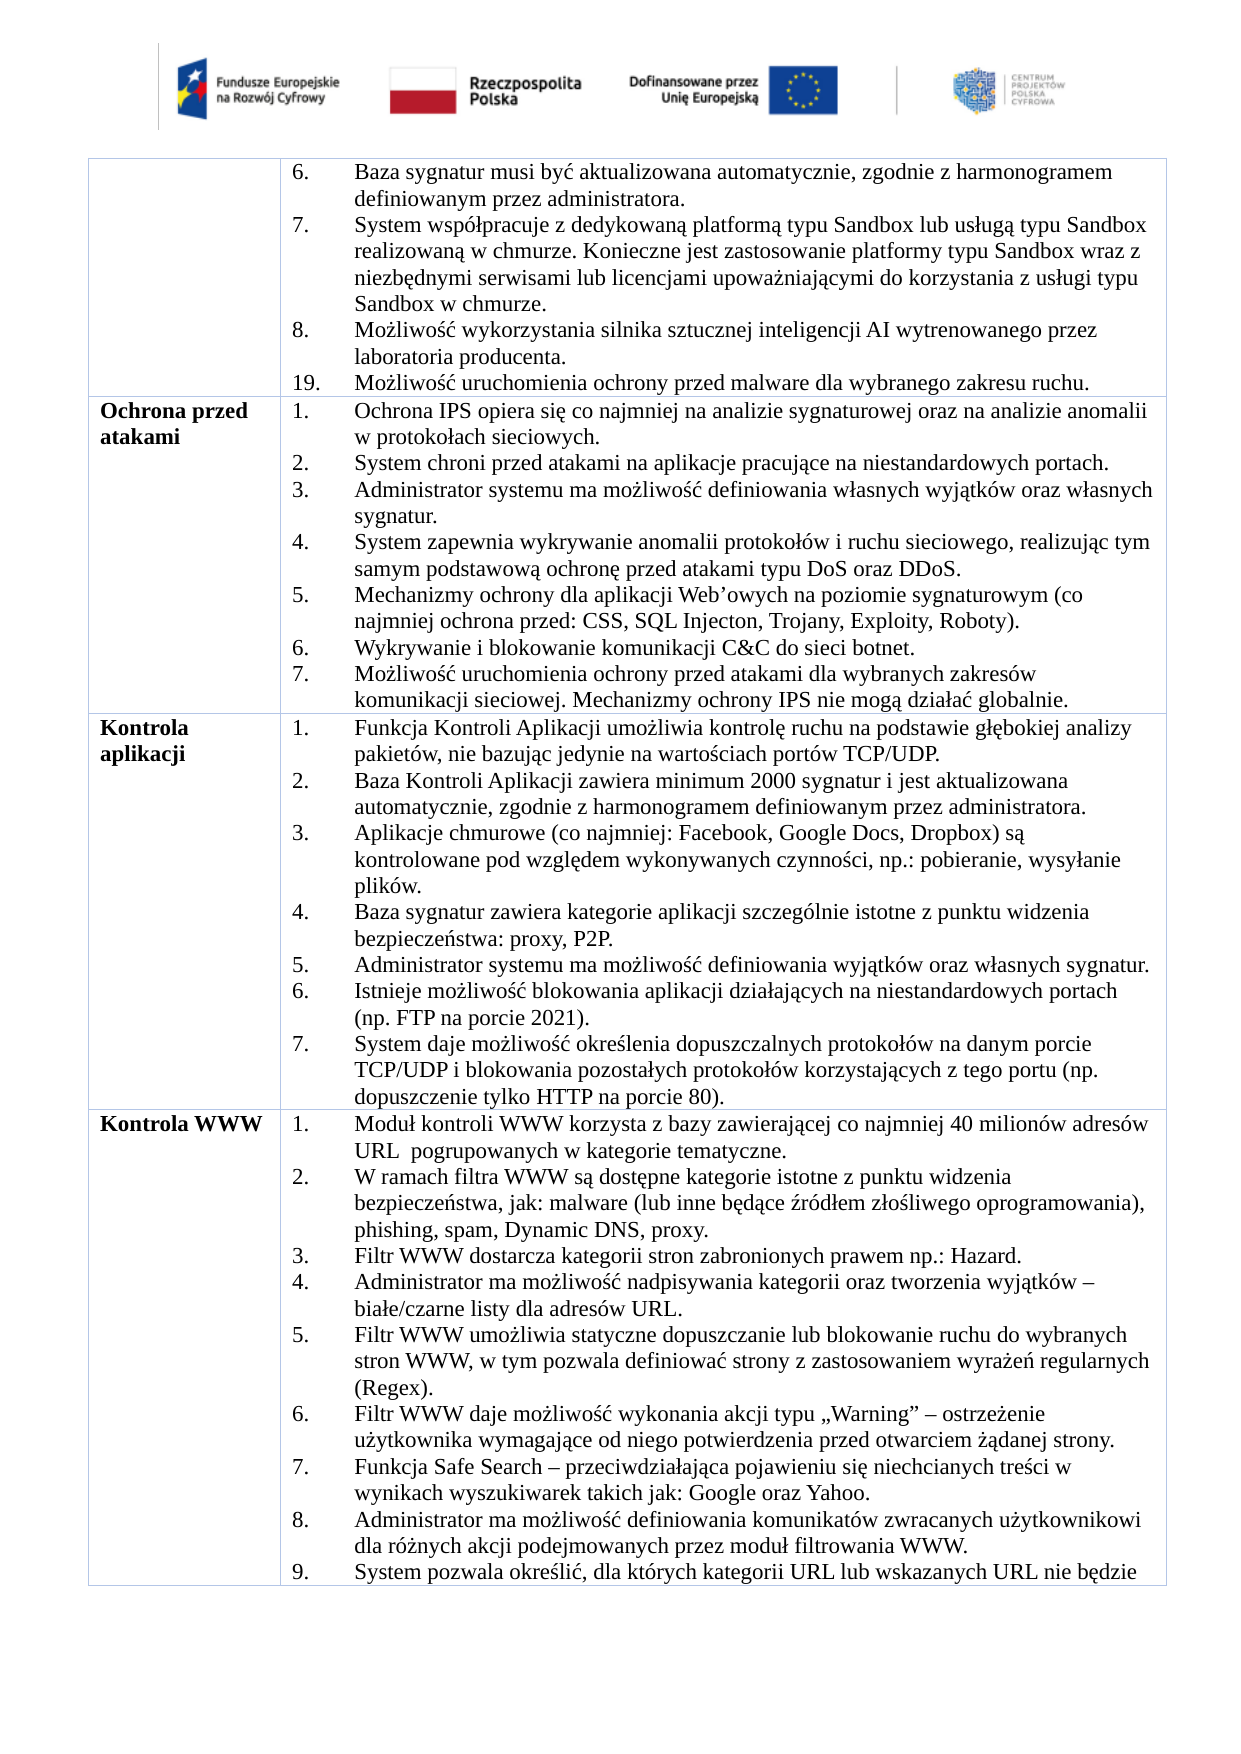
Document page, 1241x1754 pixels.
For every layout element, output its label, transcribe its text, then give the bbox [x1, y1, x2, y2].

table_cell 1. Funkcja Kontroli Aplikacji umożliwia kontrolę ruchu na podstawie głębokiej analizy pakietów, nie bazując jedynie na wartościach portów TCP/UDP. 2. Baza Kontroli Aplikacji zawiera minimum 2000 sygnatur i jest aktualizowana automatycznie, zgodnie z harmonogramem definiowanym przez administratora. 3. Aplikacje chmurowe (co najmniej: Facebook, Google Docs, Dropbox) są kontrolowane pod względem wykonywanych czynności, np.: pobieranie, wysyłanie plików. 4. Baza sygnatur zawiera kategorie aplikacji szczególnie istotne z punktu widzenia bezpieczeństwa: proxy, P2P. 5. Administrator systemu ma możliwość definiowania wyjątków oraz własnych sygnatur. 6. Istnieje możliwość blokowania aplikacji działających na niestandardowych portach (np. FTP na porcie 2021). 7. System daje możliwość określenia dopuszczalnych protokołów na danym porcie TCP/UDP i blokowania pozostałych protokołów korzystających z tego portu (np. dopuszczenie tylko HTTP na porcie 80). [281, 714, 1166, 1109]
table_cell Ochrona przed atakami [89, 397, 280, 713]
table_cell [281, 159, 1166, 396]
table_cell Kontrola WWW [89, 1110, 280, 1585]
table_cell 1. Ochrona IPS opiera się co najmniej na analizie sygnaturowej oraz na analizie anomalii w protokołach sieciowych. 2. System chroni przed atakami na aplikacje pracujące na niestandardowych portach. 3. Administrator systemu ma możliwość definiowania własnych wyjątków oraz własnych sygnatur. 4. System zapewnia wykrywanie anomalii protokołów i ruchu sieciowego, realizując tym samym podstawową ochronę przed atakami typu DoS oraz DDoS. 5. Mechanizmy ochrony dla aplikacji Web’owych na poziomie sygnaturowym (co najmniej ochrona przed: CSS, SQL Injecton, Trojany, Exploity, Roboty). 6. Wykrywanie i blokowanie komunikacji C&C do sieci botnet. 7. Możliwość uruchomienia ochrony przed atakami dla wybranych zakresów komunikacji sieciowej. Mechanizmy ochrony IPS nie mogą działać globalnie. [281, 397, 1166, 713]
table_cell Kontrola aplikacji [89, 714, 280, 1109]
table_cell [89, 159, 280, 396]
